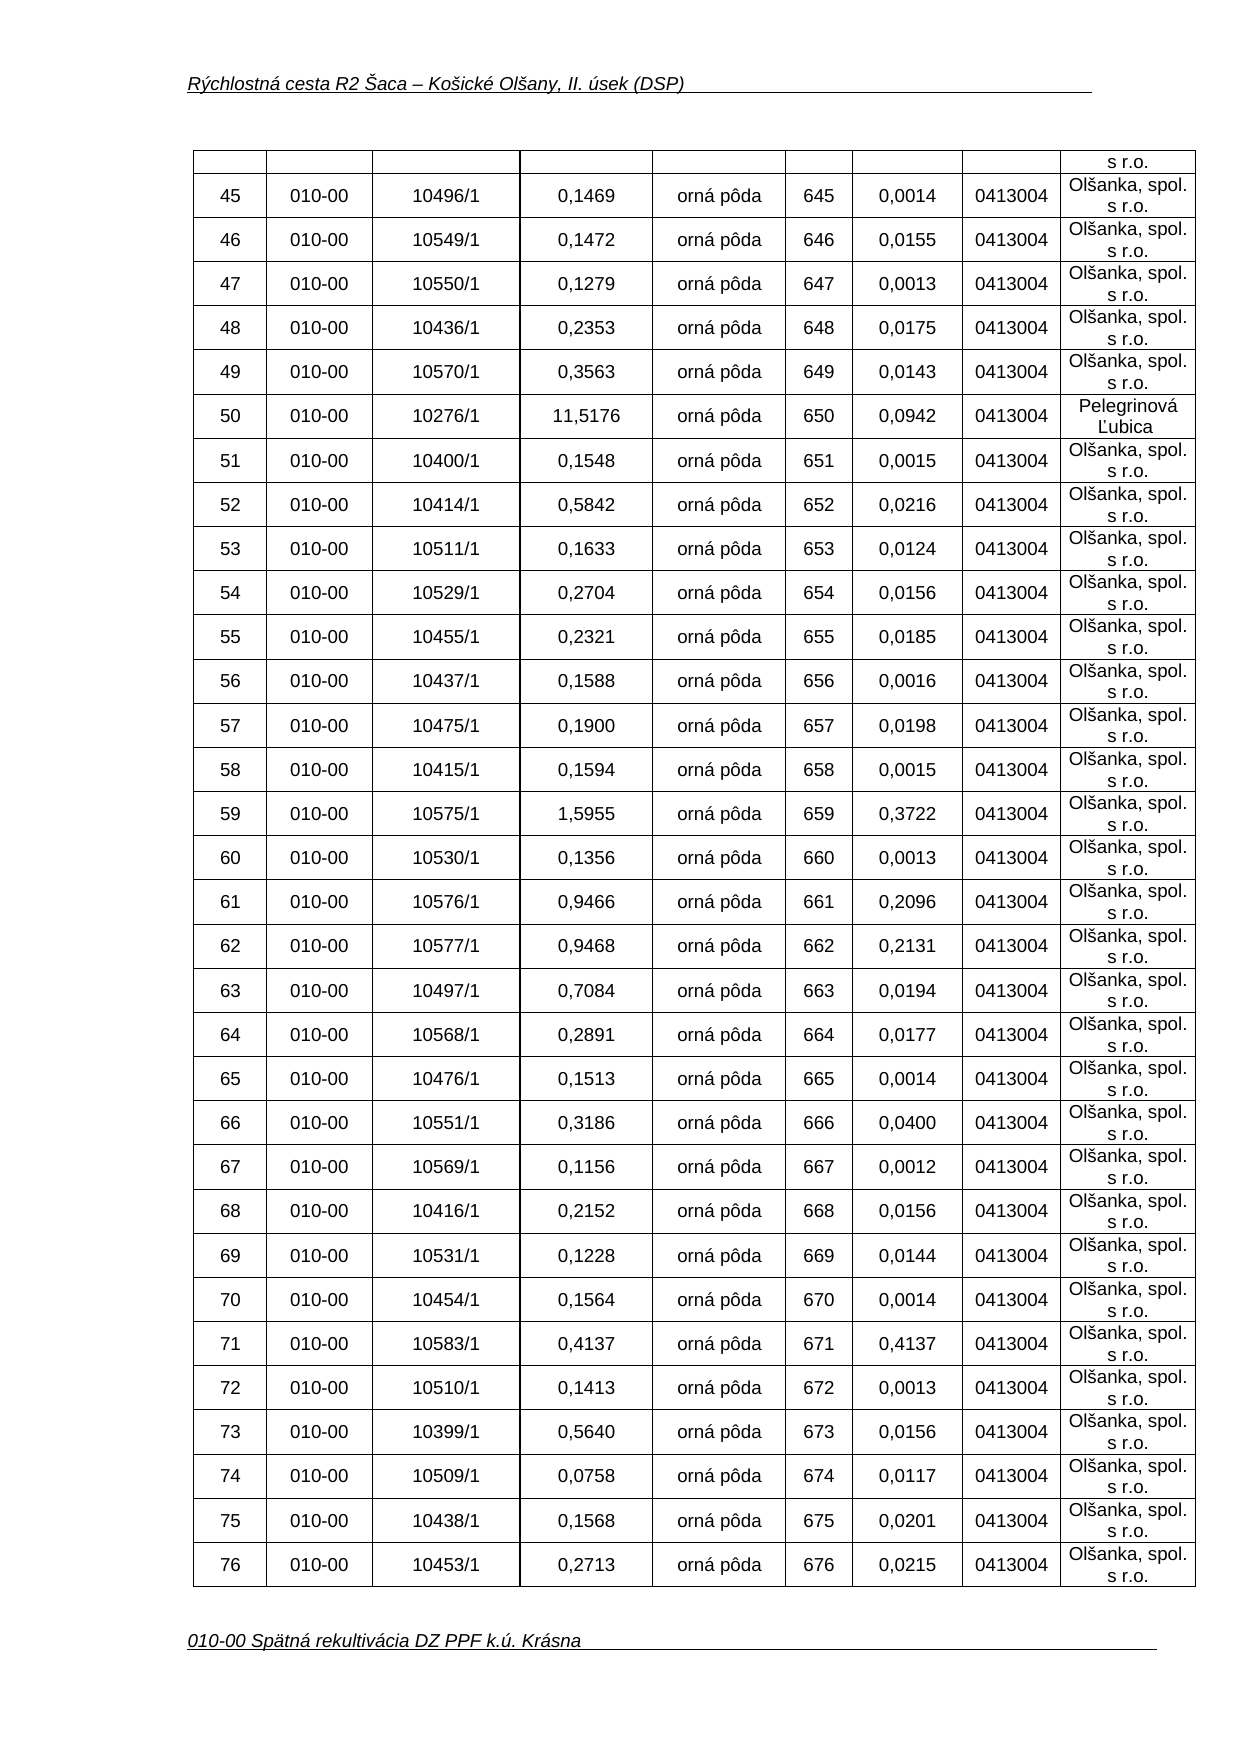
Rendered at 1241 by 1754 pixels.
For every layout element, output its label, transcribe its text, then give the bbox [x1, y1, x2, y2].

table_cell 0,0156 [853, 571, 962, 614]
table_cell 58 [194, 748, 266, 791]
table_cell 0,1228 [521, 1234, 652, 1277]
table_cell 0,1564 [521, 1278, 652, 1321]
table_cell 663 [786, 969, 852, 1012]
table_cell 0413004 [963, 151, 1060, 173]
table_cell 0,1633 [521, 527, 652, 570]
table_cell 0413004 [963, 218, 1060, 261]
table_cell 0,0016 [853, 660, 962, 703]
table_cell 010-00 [267, 615, 372, 658]
table_cell 65 [194, 1057, 266, 1100]
table_cell 659 [786, 792, 852, 835]
table_cell 668 [786, 1190, 852, 1233]
table_cell 010-00 [267, 1234, 372, 1277]
table_cell 010-00 [267, 1322, 372, 1365]
table_cell orná pôda [653, 660, 785, 703]
table_cell 672 [786, 1366, 852, 1409]
table_cell 010-00 [267, 439, 372, 482]
table_cell orná pôda [653, 1366, 785, 1409]
table_cell 670 [786, 1278, 852, 1321]
table_cell 64 [194, 1013, 266, 1056]
table_cell Olšanka, spol. s r.o. [1061, 306, 1195, 349]
table_cell Olšanka, spol. s r.o. [1061, 615, 1195, 658]
table_cell 10551/1 [373, 1101, 519, 1144]
table_cell 0413004 [963, 350, 1060, 393]
table_cell 59 [194, 792, 266, 835]
table_cell Olšanka, spol. s r.o. [1061, 1101, 1195, 1144]
table_cell 010-00 [267, 1455, 372, 1498]
table_cell 674 [786, 1455, 852, 1498]
table_cell 10568/1 [373, 1013, 519, 1056]
table_cell 675 [786, 1499, 852, 1542]
table_cell Olšanka, spol. s r.o. [1061, 836, 1195, 879]
table_cell 10476/1 [373, 1057, 519, 1100]
table_cell 650 [786, 395, 852, 438]
table_cell Olšanka, spol. s r.o. [1061, 1410, 1195, 1453]
table_cell 0413004 [963, 748, 1060, 791]
table_cell Olšanka, spol. s r.o. [1061, 925, 1195, 968]
table_cell 0413004 [963, 792, 1060, 835]
table_cell 0,0161 [853, 151, 962, 173]
table_cell orná pôda [653, 1410, 785, 1453]
table_cell 010-00 [267, 218, 372, 261]
table_cell Olšanka, spol. s r.o. [1061, 527, 1195, 570]
table_cell orná pôda [653, 748, 785, 791]
table_cell orná pôda [653, 792, 785, 835]
table_cell 10575/1 [373, 792, 519, 835]
table_cell 660 [786, 836, 852, 879]
table_cell 665 [786, 1057, 852, 1100]
table_cell orná pôda [653, 395, 785, 438]
table_cell Olšanka, spol. s r.o. [1061, 1145, 1195, 1188]
table_cell 673 [786, 1410, 852, 1453]
table_cell orná pôda [653, 969, 785, 1012]
table_cell 010-00 [267, 395, 372, 438]
table_cell 0413004 [963, 174, 1060, 217]
table_cell 010-00 [267, 792, 372, 835]
table_cell 10437/1 [373, 660, 519, 703]
table_cell 656 [786, 660, 852, 703]
table_cell 0,3722 [853, 792, 962, 835]
table_cell 0,5842 [521, 483, 652, 526]
table_cell 73 [194, 1410, 266, 1453]
table_cell 010-00 [267, 1057, 372, 1100]
table_cell 0,7084 [521, 969, 652, 1012]
table_cell 47 [194, 262, 266, 305]
table_cell 10455/1 [373, 615, 519, 658]
table_cell 0,9468 [521, 925, 652, 968]
table_cell 0,1356 [521, 836, 652, 879]
table_cell 0,4137 [853, 1322, 962, 1365]
table_cell 60 [194, 836, 266, 879]
table_cell 54 [194, 571, 266, 614]
table_cell 10569/1 [373, 1145, 519, 1188]
table_cell 010-00 [267, 527, 372, 570]
table_cell orná pôda [653, 483, 785, 526]
table_cell orná pôda [653, 1013, 785, 1056]
table_cell 010-00 [267, 1101, 372, 1144]
table_cell 0,1568 [521, 1499, 652, 1542]
table_cell 0,2790 [521, 151, 652, 173]
table_cell 0,0201 [853, 1499, 962, 1542]
table_cell 45 [194, 174, 266, 217]
table_cell 11,5176 [521, 395, 652, 438]
table_cell Olšanka, spol. s r.o. [1061, 1543, 1195, 1586]
table_cell 10531/1 [373, 1234, 519, 1277]
table_cell 671 [786, 1322, 852, 1365]
table_cell 0413004 [963, 925, 1060, 968]
table_cell Olšanka, spol. s r.o. [1061, 969, 1195, 1012]
table_cell 10415/1 [373, 748, 519, 791]
table_cell orná pôda [653, 1543, 785, 1586]
table_cell 0413004 [963, 483, 1060, 526]
table_cell 72 [194, 1366, 266, 1409]
table_cell 0,0013 [853, 1366, 962, 1409]
table_cell Olšanka, spol. s r.o. [1061, 483, 1195, 526]
table_cell 010-00 [267, 925, 372, 968]
table_cell 10400/1 [373, 439, 519, 482]
table_cell 010-00 [267, 174, 372, 217]
table_cell 10530/1 [373, 836, 519, 879]
table_cell 0,2321 [521, 615, 652, 658]
table_cell 10399/1 [373, 1410, 519, 1453]
table_cell 69 [194, 1234, 266, 1277]
table_cell orná pôda [653, 151, 785, 173]
table_cell orná pôda [653, 1455, 785, 1498]
table_cell 0413004 [963, 1410, 1060, 1453]
table_cell 10416/1 [373, 1190, 519, 1233]
table_cell orná pôda [653, 439, 785, 482]
table_cell 51 [194, 439, 266, 482]
table_cell 0,1588 [521, 660, 652, 703]
table_cell orná pôda [653, 571, 785, 614]
table_cell 55 [194, 615, 266, 658]
table_cell 0,0175 [853, 306, 962, 349]
table_cell Olšanka, spol. s r.o. [1061, 660, 1195, 703]
table_cell 666 [786, 1101, 852, 1144]
table_cell 0,2713 [521, 1543, 652, 1586]
table_cell orná pôda [653, 527, 785, 570]
table_cell 0,1279 [521, 262, 652, 305]
table_cell 0,2704 [521, 571, 652, 614]
table_cell orná pôda [653, 218, 785, 261]
table_cell orná pôda [653, 880, 785, 923]
table_cell 0,0156 [853, 1190, 962, 1233]
table_cell 0,0013 [853, 262, 962, 305]
table_cell 0,2152 [521, 1190, 652, 1233]
table_cell 0413004 [963, 1101, 1060, 1144]
table_cell 010-00 [267, 1145, 372, 1188]
table_cell orná pôda [653, 1499, 785, 1542]
table_cell 0,0117 [853, 1455, 962, 1498]
table_cell 0413004 [963, 306, 1060, 349]
table_cell 10509/1 [373, 1455, 519, 1498]
table_cell 0413004 [963, 969, 1060, 1012]
table_cell 0,5640 [521, 1410, 652, 1453]
table_cell 657 [786, 704, 852, 747]
table_cell orná pôda [653, 925, 785, 968]
table_cell 0,2353 [521, 306, 652, 349]
table_cell 0,0014 [853, 1278, 962, 1321]
table_cell 662 [786, 925, 852, 968]
table_cell 010-00 [267, 660, 372, 703]
table_cell 48 [194, 306, 266, 349]
table_cell 66 [194, 1101, 266, 1144]
table_cell orná pôda [653, 1278, 785, 1321]
table_cell 0413004 [963, 615, 1060, 658]
table_cell 0413004 [963, 395, 1060, 438]
table_cell 010-00 [267, 151, 372, 173]
table_cell 0413004 [963, 1366, 1060, 1409]
table_cell orná pôda [653, 704, 785, 747]
table_cell 68 [194, 1190, 266, 1233]
table_cell Pelegrinová Ľubica [1061, 395, 1195, 438]
table_cell 0,0758 [521, 1455, 652, 1498]
table_cell 010-00 [267, 571, 372, 614]
table_cell 0,0216 [853, 483, 962, 526]
table_cell 010-00 [267, 306, 372, 349]
table_cell 0,0014 [853, 174, 962, 217]
table_cell 0413004 [963, 1057, 1060, 1100]
table_cell Olšanka, spol. s r.o. [1061, 1455, 1195, 1498]
table_cell 10510/1 [373, 1366, 519, 1409]
table_cell 676 [786, 1543, 852, 1586]
table_cell 010-00 [267, 1410, 372, 1453]
table_cell orná pôda [653, 350, 785, 393]
table_cell 0,0143 [853, 350, 962, 393]
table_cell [1061, 151, 1195, 173]
table_cell 0413004 [963, 1013, 1060, 1056]
table_cell 50 [194, 395, 266, 438]
table_cell 0413004 [963, 1543, 1060, 1586]
table_cell 0413004 [963, 1278, 1060, 1321]
table_cell 10414/1 [373, 483, 519, 526]
table_cell orná pôda [653, 306, 785, 349]
table_cell 10583/1 [373, 1322, 519, 1365]
table_cell 669 [786, 1234, 852, 1277]
table_cell 10549/1 [373, 218, 519, 261]
table_cell orná pôda [653, 1145, 785, 1188]
table_cell 0,2891 [521, 1013, 652, 1056]
table_cell 67 [194, 1145, 266, 1188]
table_cell 655 [786, 615, 852, 658]
table_cell Olšanka, spol. s r.o. [1061, 174, 1195, 217]
table_cell 010-00 [267, 483, 372, 526]
table_cell 10475/1 [373, 704, 519, 747]
table_cell 10276/1 [373, 395, 519, 438]
table_cell 57 [194, 704, 266, 747]
table_cell 644 [786, 151, 852, 173]
table_cell 658 [786, 748, 852, 791]
table_cell 0413004 [963, 1190, 1060, 1233]
table_cell 74 [194, 1455, 266, 1498]
table_cell 75 [194, 1499, 266, 1542]
table_cell 0413004 [963, 1499, 1060, 1542]
table_cell 0,0015 [853, 439, 962, 482]
table_cell 0,0177 [853, 1013, 962, 1056]
table_cell 0413004 [963, 880, 1060, 923]
table_cell orná pôda [653, 262, 785, 305]
table_cell 10495/1 [373, 151, 519, 173]
table_cell 70 [194, 1278, 266, 1321]
table_cell 0,9466 [521, 880, 652, 923]
table_cell 651 [786, 439, 852, 482]
table_cell 010-00 [267, 262, 372, 305]
table_cell 10496/1 [373, 174, 519, 217]
table_cell 0413004 [963, 571, 1060, 614]
table_cell 646 [786, 218, 852, 261]
table_cell 0413004 [963, 1145, 1060, 1188]
table_cell 10454/1 [373, 1278, 519, 1321]
table_cell 010-00 [267, 1190, 372, 1233]
table_cell 0,1513 [521, 1057, 652, 1100]
table_cell 0413004 [963, 527, 1060, 570]
table_cell orná pôda [653, 1190, 785, 1233]
table_cell 10570/1 [373, 350, 519, 393]
table_cell 0,0124 [853, 527, 962, 570]
table_cell 0,1900 [521, 704, 652, 747]
table_cell 0,0400 [853, 1101, 962, 1144]
table_cell 0,0156 [853, 1410, 962, 1453]
table_cell 010-00 [267, 969, 372, 1012]
table_cell 010-00 [267, 836, 372, 879]
table_cell 0413004 [963, 1455, 1060, 1498]
table_cell Olšanka, spol. s r.o. [1061, 218, 1195, 261]
table_cell 010-00 [267, 748, 372, 791]
table_cell 0,2131 [853, 925, 962, 968]
table_cell orná pôda [653, 1234, 785, 1277]
table_cell orná pôda [653, 1057, 785, 1100]
table_cell 10529/1 [373, 571, 519, 614]
table_cell 0,3186 [521, 1101, 652, 1144]
table_cell 661 [786, 880, 852, 923]
table_cell Olšanka, spol. s r.o. [1061, 792, 1195, 835]
table_cell 10453/1 [373, 1543, 519, 1586]
table_cell Olšanka, spol. s r.o. [1061, 262, 1195, 305]
table_cell 61 [194, 880, 266, 923]
table_cell 10576/1 [373, 880, 519, 923]
table_cell 654 [786, 571, 852, 614]
table_cell 0,0942 [853, 395, 962, 438]
table_cell 52 [194, 483, 266, 526]
table_cell Olšanka, spol. s r.o. [1061, 1278, 1195, 1321]
table_cell 10511/1 [373, 527, 519, 570]
table_cell Olšanka, spol. s r.o. [1061, 1322, 1195, 1365]
table_cell 56 [194, 660, 266, 703]
table_cell 0,0194 [853, 969, 962, 1012]
table_cell 71 [194, 1322, 266, 1365]
table_cell 10577/1 [373, 925, 519, 968]
table_cell Olšanka, spol. s r.o. [1061, 1013, 1195, 1056]
table_cell 0,3563 [521, 350, 652, 393]
table_cell 647 [786, 262, 852, 305]
table_cell 010-00 [267, 1499, 372, 1542]
table_cell Olšanka, spol. s r.o. [1061, 704, 1195, 747]
table_cell 0413004 [963, 704, 1060, 747]
table_cell 10436/1 [373, 306, 519, 349]
table_cell 010-00 [267, 1543, 372, 1586]
table_cell 0413004 [963, 1322, 1060, 1365]
table_cell 010-00 [267, 1013, 372, 1056]
table_cell 49 [194, 350, 266, 393]
table_cell Olšanka, spol. s r.o. [1061, 1057, 1195, 1100]
table_cell 010-00 [267, 1366, 372, 1409]
table_cell orná pôda [653, 836, 785, 879]
table_cell 664 [786, 1013, 852, 1056]
table_cell 0,0155 [853, 218, 962, 261]
table_cell 63 [194, 969, 266, 1012]
table_cell 0,2096 [853, 880, 962, 923]
table_cell orná pôda [653, 615, 785, 658]
table_cell 10550/1 [373, 262, 519, 305]
table_cell Olšanka, spol. s r.o. [1061, 1366, 1195, 1409]
table_cell 0,0198 [853, 704, 962, 747]
table_cell Olšanka, spol. s r.o. [1061, 748, 1195, 791]
table_cell 0,0012 [853, 1145, 962, 1188]
table_cell 0,0013 [853, 836, 962, 879]
table_cell Olšanka, spol. s r.o. [1061, 1499, 1195, 1542]
table_cell 645 [786, 174, 852, 217]
table_cell Olšanka, spol. s r.o. [1061, 439, 1195, 482]
table_cell 648 [786, 306, 852, 349]
table_cell 0,0215 [853, 1543, 962, 1586]
table_cell 0,0185 [853, 615, 962, 658]
table_cell 0,0014 [853, 1057, 962, 1100]
table_cell 10438/1 [373, 1499, 519, 1542]
table_cell 0,0144 [853, 1234, 962, 1277]
table_cell Olšanka, spol. s r.o. [1061, 1190, 1195, 1233]
table_cell 0413004 [963, 1234, 1060, 1277]
table_cell 649 [786, 350, 852, 393]
table_cell 1,5955 [521, 792, 652, 835]
table_cell 0,1413 [521, 1366, 652, 1409]
table_cell 62 [194, 925, 266, 968]
table_cell 0,1472 [521, 218, 652, 261]
table_cell orná pôda [653, 174, 785, 217]
table_cell 010-00 [267, 1278, 372, 1321]
table_cell 46 [194, 218, 266, 261]
table_cell 010-00 [267, 880, 372, 923]
table_cell 010-00 [267, 704, 372, 747]
table_cell orná pôda [653, 1322, 785, 1365]
table_cell 76 [194, 1543, 266, 1586]
table_cell 652 [786, 483, 852, 526]
table_cell Olšanka, spol. s r.o. [1061, 571, 1195, 614]
table_cell 10497/1 [373, 969, 519, 1012]
table_cell 010-00 [267, 350, 372, 393]
table_cell 0,1469 [521, 174, 652, 217]
table_cell 0,1594 [521, 748, 652, 791]
table_cell 653 [786, 527, 852, 570]
table_cell 0,0015 [853, 748, 962, 791]
table_cell 44 [194, 151, 266, 173]
table_cell orná pôda [653, 1101, 785, 1144]
table_cell 0,4137 [521, 1322, 652, 1365]
table_cell 667 [786, 1145, 852, 1188]
table_cell Olšanka, spol. s r.o. [1061, 1234, 1195, 1277]
table_cell 0413004 [963, 262, 1060, 305]
table_cell 0413004 [963, 836, 1060, 879]
table_cell Olšanka, spol. s r.o. [1061, 350, 1195, 393]
table_cell 0,1156 [521, 1145, 652, 1188]
table_cell Olšanka, spol. s r.o. [1061, 880, 1195, 923]
table_cell 0,1548 [521, 439, 652, 482]
table_cell 53 [194, 527, 266, 570]
table_cell 0413004 [963, 660, 1060, 703]
table_cell 0413004 [963, 439, 1060, 482]
